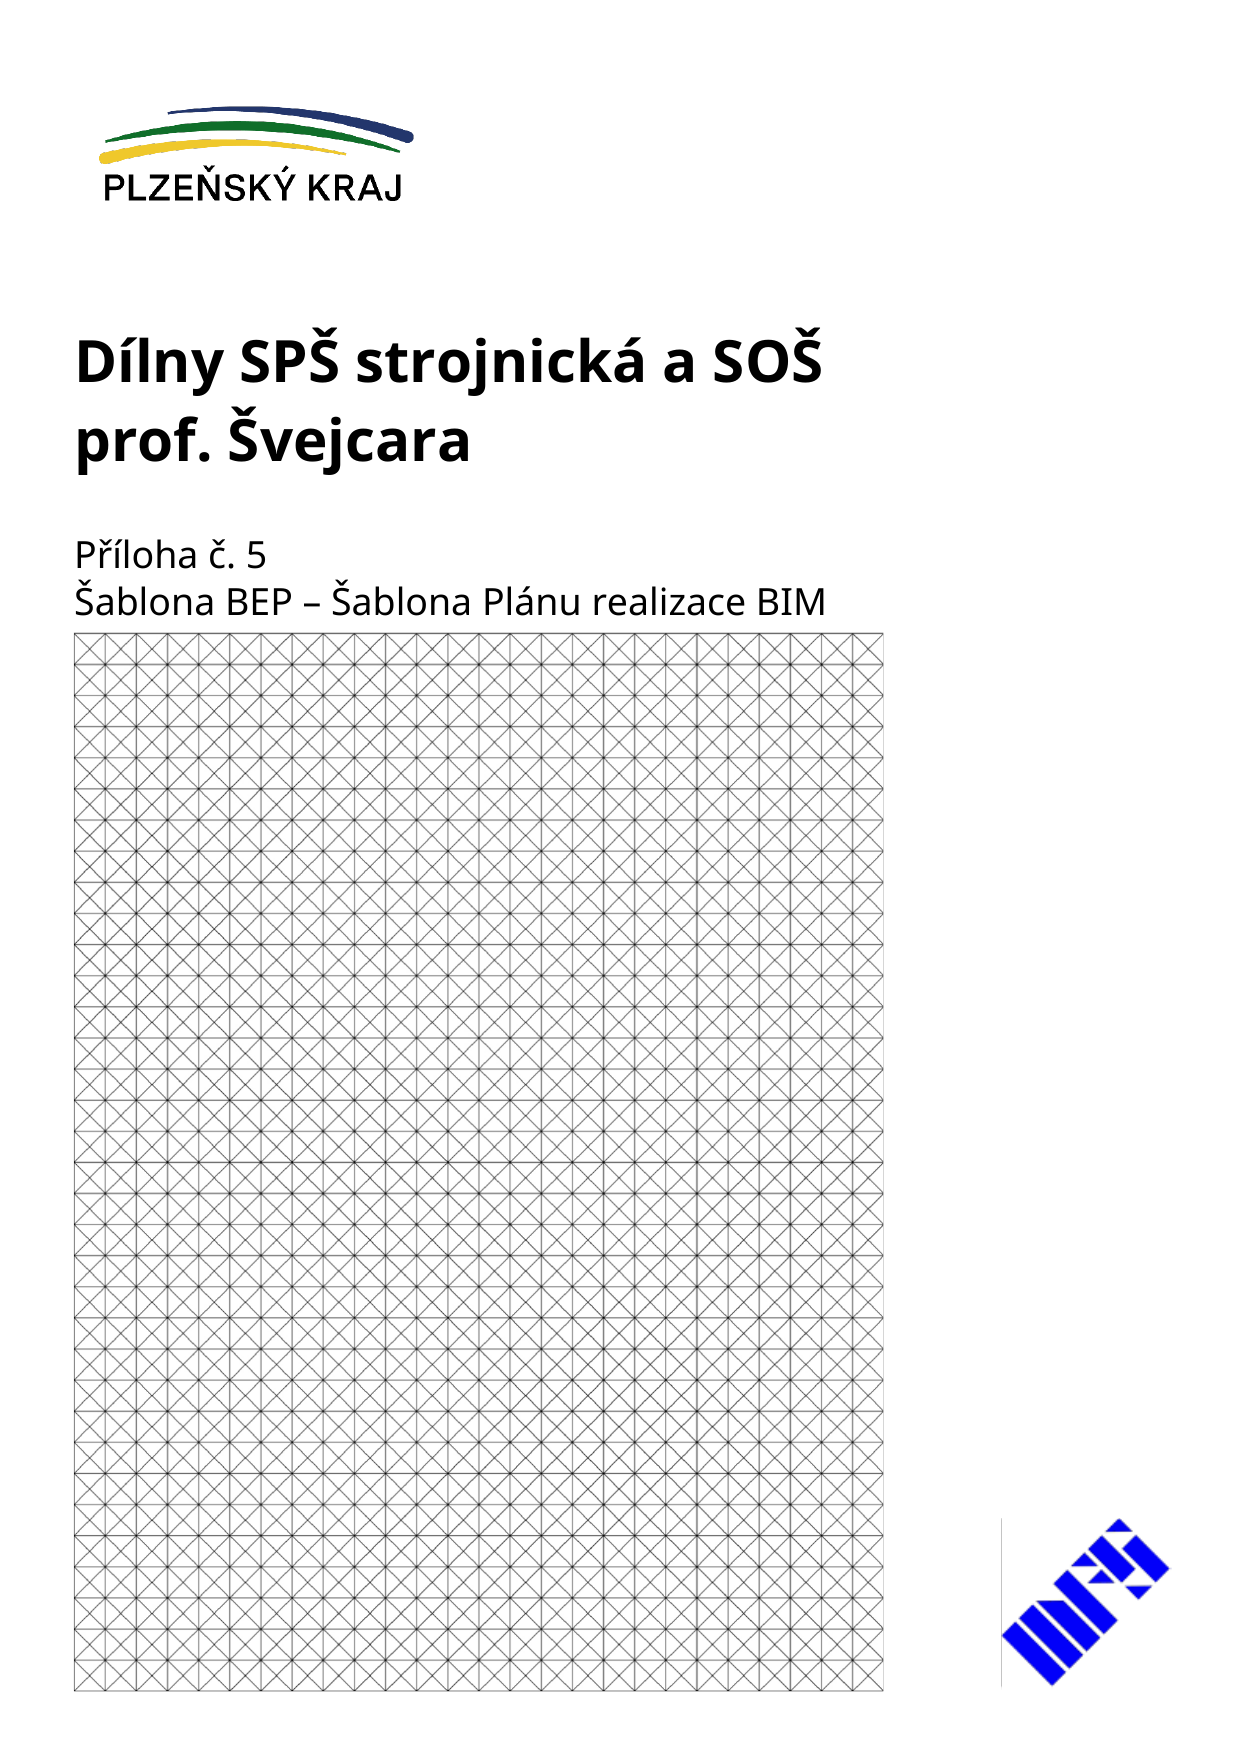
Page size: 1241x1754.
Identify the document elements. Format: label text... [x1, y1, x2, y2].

subtitle Příloha č. 5 Šablona BEP – Šablona Plánu realizace BIM [74, 530, 901, 627]
title Dílny SPŠ strojnická a SOŠ prof. Švejcara [74, 320, 903, 479]
picture [73, 632, 884, 1692]
picture [1000, 1518, 1172, 1690]
picture [73, 80, 439, 227]
